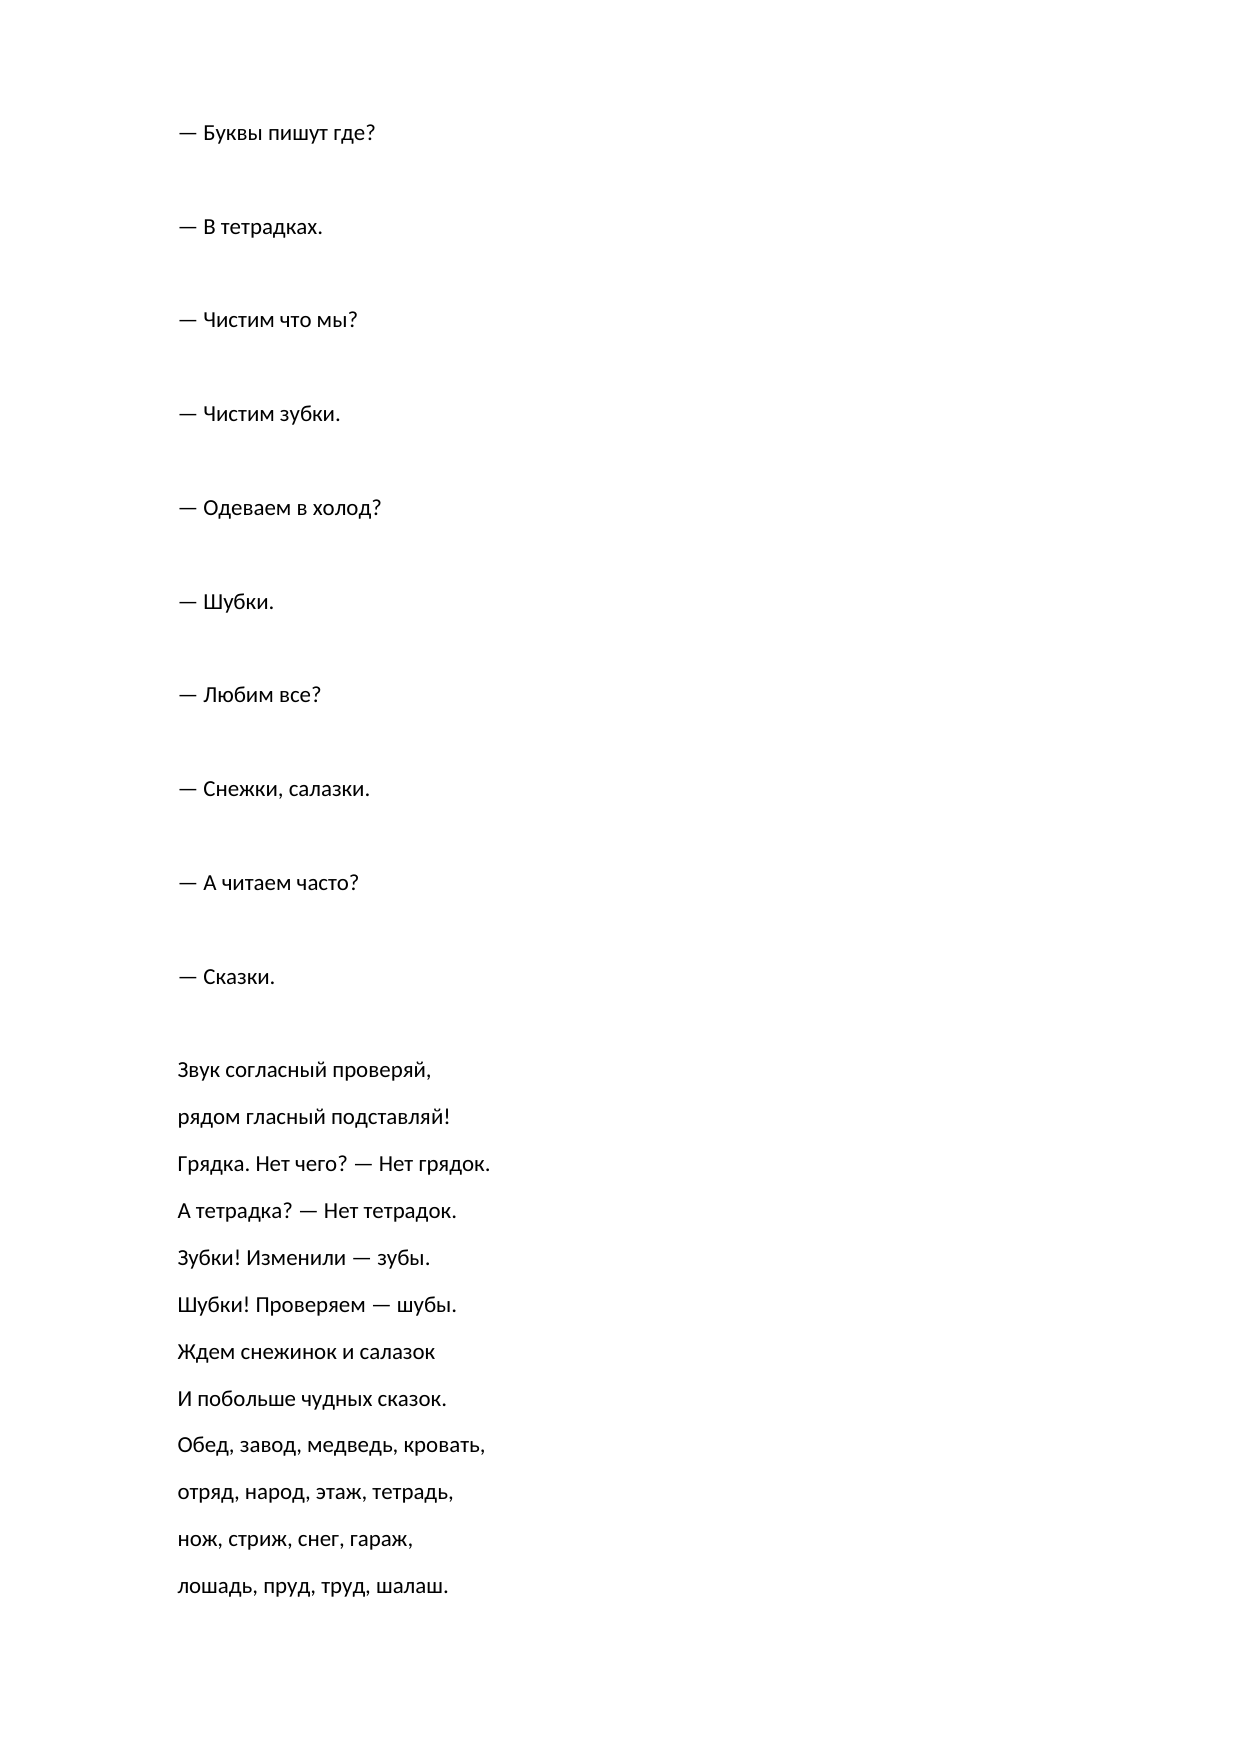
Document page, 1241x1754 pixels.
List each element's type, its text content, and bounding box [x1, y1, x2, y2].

text — Чистим зубки. [177, 399, 1152, 427]
text — Снежки, салазки. [177, 774, 1152, 802]
text Ждем снежинок и салазок [177, 1337, 1152, 1365]
text Грядка. Нет чего? — Нет грядок. [177, 1149, 1152, 1177]
text — А читаем часто? [177, 868, 1152, 896]
text нож, стриж, снег, гараж, [177, 1524, 1152, 1552]
text И побольше чудных сказок. [177, 1384, 1152, 1412]
text Зубки! Изменили — зубы. [177, 1243, 1152, 1271]
text — Одеваем в холод? [177, 493, 1152, 521]
text Шубки! Проверяем — шубы. [177, 1290, 1152, 1318]
text отряд, народ, этаж, тетрадь, [177, 1477, 1152, 1506]
text — Любим все? [177, 681, 1152, 709]
text Звук согласный проверяй, [177, 1056, 1152, 1084]
text — Шубки. [177, 587, 1152, 615]
text — Сказки. [177, 962, 1152, 990]
text Обед, завод, медведь, кровать, [177, 1431, 1152, 1459]
text — В тетрадках. [177, 212, 1152, 240]
text лошадь, пруд, труд, шалаш. [177, 1571, 1152, 1599]
text рядом гласный подставляй! [177, 1102, 1152, 1131]
text А тетрадка? — Нет тетрадок. [177, 1196, 1152, 1224]
text — Буквы пишут где? [177, 118, 1152, 146]
text — Чистим что мы? [177, 306, 1152, 334]
